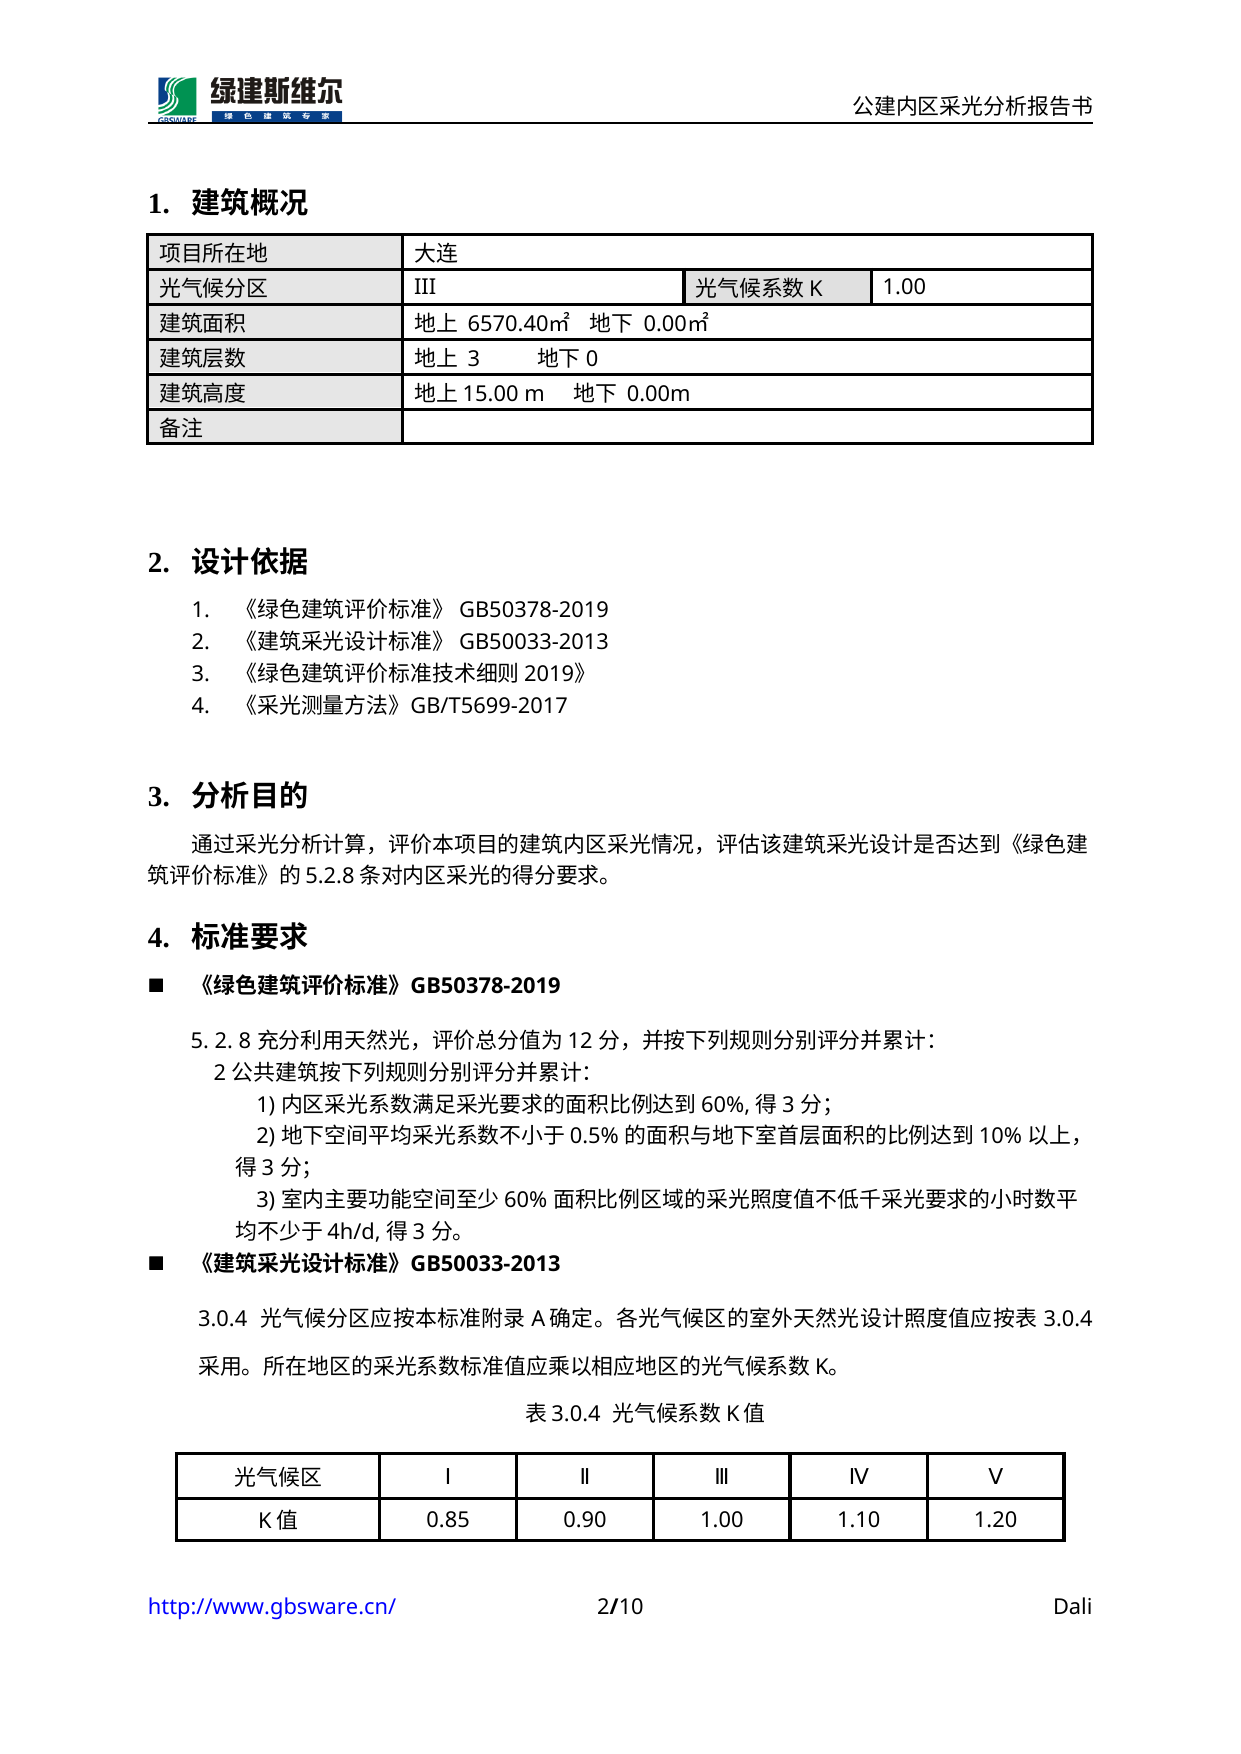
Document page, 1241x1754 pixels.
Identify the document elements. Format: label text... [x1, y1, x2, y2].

list 《建筑采光设计标准》GB50033-2013 [148, 1246, 1092, 1277]
text 5. 2. 8 充分利用天然光，评价总分值为12 分，并按下列规则分别评分并累计： [169, 1023, 1092, 1055]
table_header 大连 [404, 236, 1091, 268]
list 《采光测量方法》GB/T5699-2017 [191, 688, 1092, 719]
text 2) 地下空间平均采光系数不小于0.5% 的面积与地下室首层面积的比例达到10% 以上，得3 分； [235, 1118, 1092, 1182]
table_cell 0.90 [518, 1500, 652, 1539]
list 《绿色建筑评价标准》GB50378-2019 [148, 968, 1092, 999]
text 1) 内区采光系数满足采光要求的面积比例达到60%, 得3 分； [235, 1087, 1092, 1118]
table_cell 建筑面积 [149, 306, 401, 338]
subtitle 标准要求 [148, 903, 1092, 968]
table_cell 地上 3 地下 0 [404, 341, 1091, 372]
text 3) 室内主要功能空间至少60% 面积比例区域的采光照度值不低千采光要求的小时数平均不少于4h/d, 得3 分。 [235, 1182, 1092, 1246]
table_cell 1.10 [792, 1500, 926, 1539]
table_cell 1.20 [929, 1500, 1062, 1539]
table_cell [404, 411, 1091, 442]
list 《绿色建筑评价标准》 GB50378-2019 [191, 592, 1092, 624]
table_cell 1.00 [655, 1500, 788, 1539]
picture [157, 75, 343, 122]
text 2 公共建筑按下列规则分别评分并累计： [169, 1055, 1092, 1087]
table_cell K值 [178, 1500, 378, 1539]
table_header Ⅰ [381, 1455, 515, 1497]
table_cell 建筑层数 [149, 341, 401, 372]
text 3.0.4 光气候分区应按本标准附录A确定。各光气候区的室外天然光设计照度值应按表3.0.4采用。所在地区的采光系数标准值应乘以相应地区的光气候系数K。 [198, 1301, 1092, 1380]
table_cell 0.85 [381, 1500, 515, 1539]
table_header 光气候区 [178, 1455, 378, 1497]
table_cell 地上 6570.40㎡ 地下 0.00㎡ [404, 306, 1091, 338]
subtitle 分析目的 [148, 762, 1092, 827]
table_cell 光气候系数K [686, 271, 870, 303]
table_cell 光气候分区 [149, 271, 401, 303]
table_header 项目所在地 [149, 236, 401, 268]
table_header Ⅲ [655, 1455, 788, 1497]
text 通过采光分析计算，评价本项目的建筑内区采光情况，评估该建筑采光设计是否达到《绿色建筑评价标准》的5.2.8条对内区采光的得分要求。 [148, 827, 1092, 890]
table_cell III [404, 271, 682, 303]
table_cell 地上 15.00 m 地下 0.00m [404, 376, 1091, 407]
list 《绿色建筑评价标准技术细则2019》 [191, 656, 1092, 688]
table_cell 1.00 [873, 271, 1091, 303]
list 《建筑采光设计标准》 GB50033-2013 [191, 624, 1092, 656]
subtitle 设计依据 [148, 527, 1092, 592]
list 表3.0.4 光气候系数K值 [198, 1396, 1092, 1428]
table_cell 建筑高度 [149, 376, 401, 407]
table_header Ⅳ [792, 1455, 926, 1497]
subtitle 建筑概况 [148, 168, 1092, 233]
table_cell 备注 [149, 411, 401, 442]
table_header Ⅱ [518, 1455, 652, 1497]
table_header Ⅴ [929, 1455, 1062, 1497]
